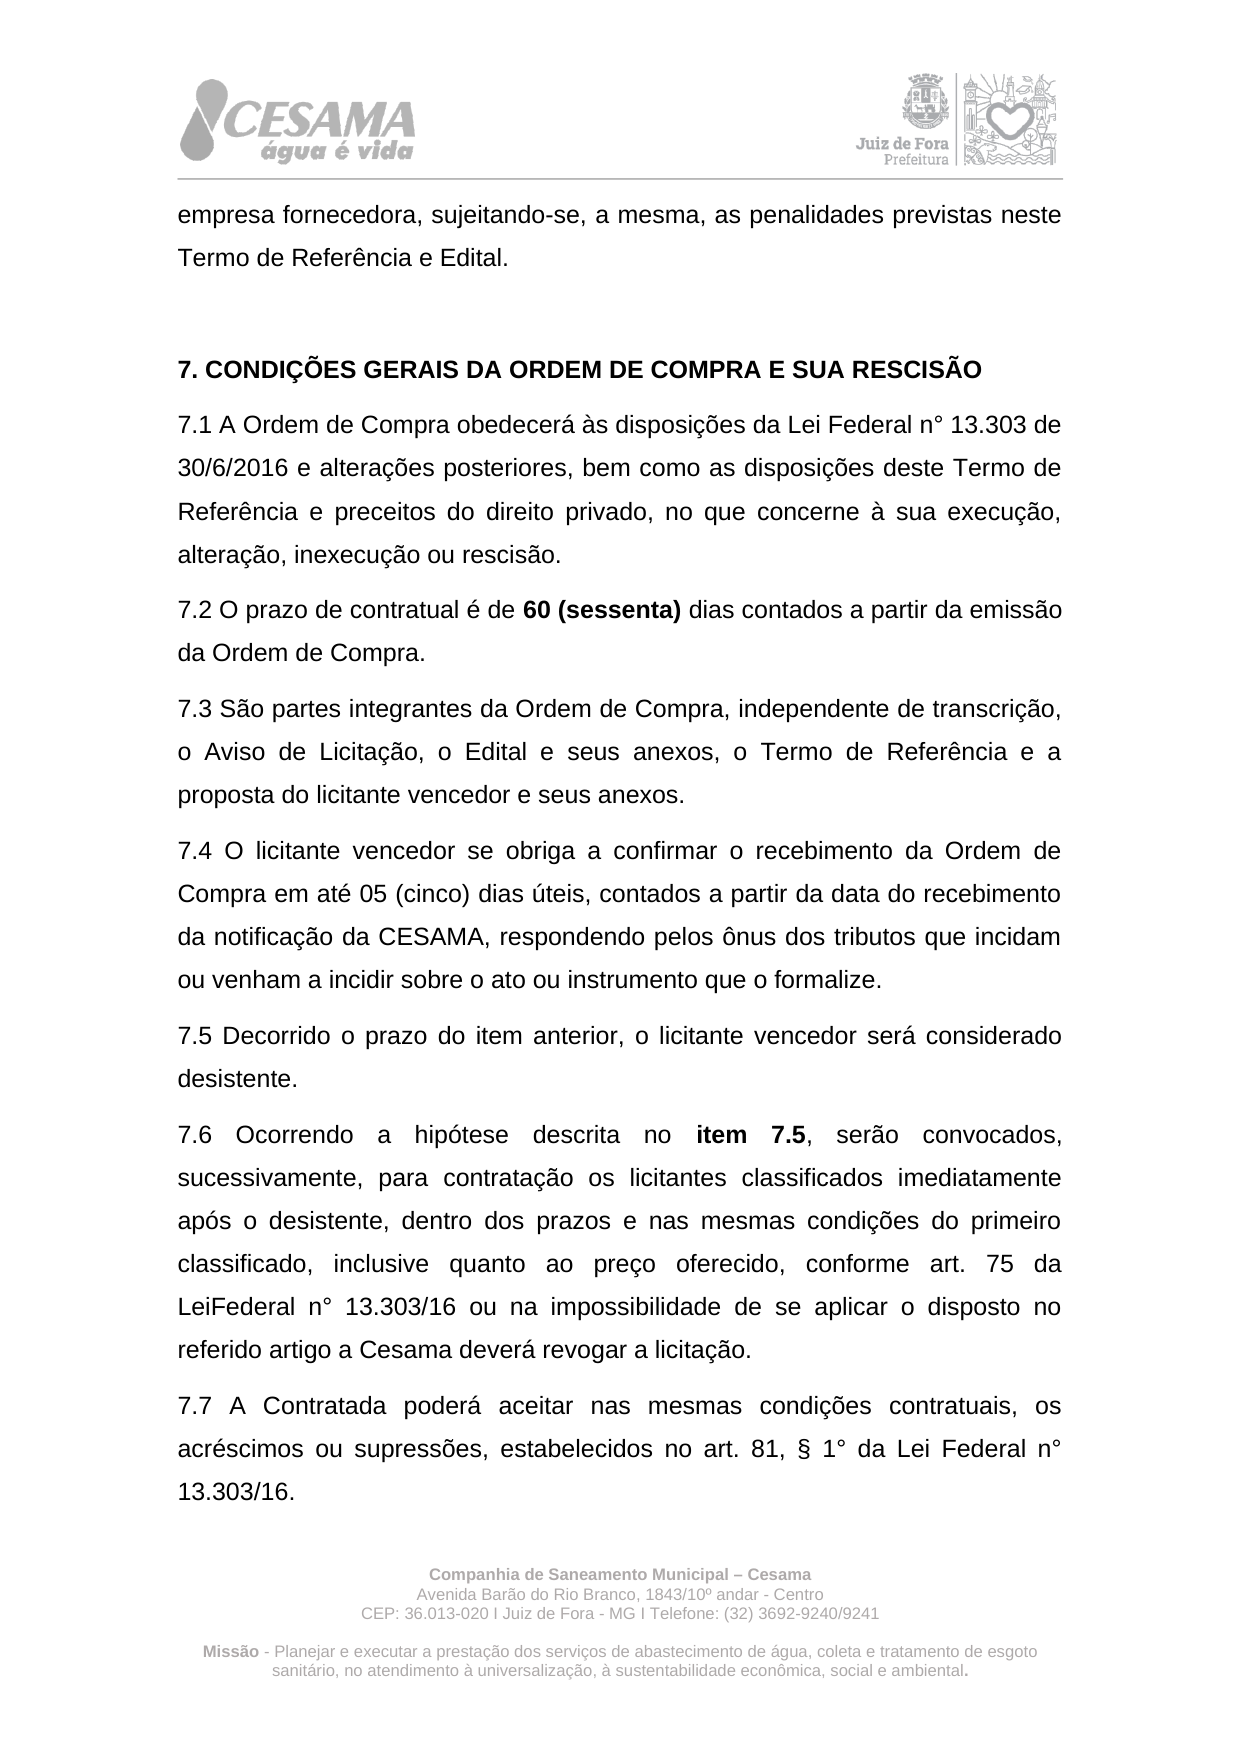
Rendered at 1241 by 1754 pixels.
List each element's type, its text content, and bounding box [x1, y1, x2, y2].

text 7.3 São partes integrantes da Ordem de Compra, independente de transcrição, o Aviso de Licitação, o Edital e seus anexos, o Termo de Referência e a proposta do licitante vencedor e seus anexos. [177, 694, 1063, 809]
picture [177, 73, 1064, 180]
text 7.5 Decorrido o prazo do item anterior, o licitante vencedor será considerado desistente. [177, 1021, 1063, 1093]
text 7.2 O prazo de contratual é de 60 (sessenta) dias contados a partir da emissão da Ordem de Compra. [177, 595, 1063, 667]
text 7. CONDIÇÕES GERAIS DA ORDEM DE COMPRA E SUA RESCISÃO [177, 355, 1063, 383]
text 7.6 Ocorrendo a hipótese descrita no item 7.5, serão convocados, sucessivamente, para contratação os licitantes classificados imediatamente após o desistente, dentro dos prazos e nas mesmas condições do primeiro classificado, inclusive quanto ao preço oferecido, conforme art. 75 da LeiFederal n° 13.303/16 ou na impossibilidade de se aplicar o disposto no referido artigo a Cesama deverá revogar a licitação. [177, 1120, 1063, 1364]
text 7.7 A Contratada poderá aceitar nas mesmas condições contratuais, os acréscimos ou supressões, estabelecidos no art. 81, § 1° da Lei Federal n° 13.303/16. [177, 1391, 1063, 1506]
text 7.4 O licitante vencedor se obriga a confirmar o recebimento da Ordem de Compra em até 05 (cinco) dias úteis, contados a partir da data do recebimento da notificação da CESAMA, respondendo pelos ônus dos tributos que incidam ou venham a incidir sobre o ato ou instrumento que o formalize. [177, 836, 1063, 994]
text 7.1 A Ordem de Compra obedecerá às disposições da Lei Federal n° 13.303 de 30/6/2016 e alterações posteriores, bem como as disposições deste Termo de Referência e preceitos do direito privado, no que concerne à sua execução, alteração, inexecução ou rescisão. [177, 410, 1063, 568]
